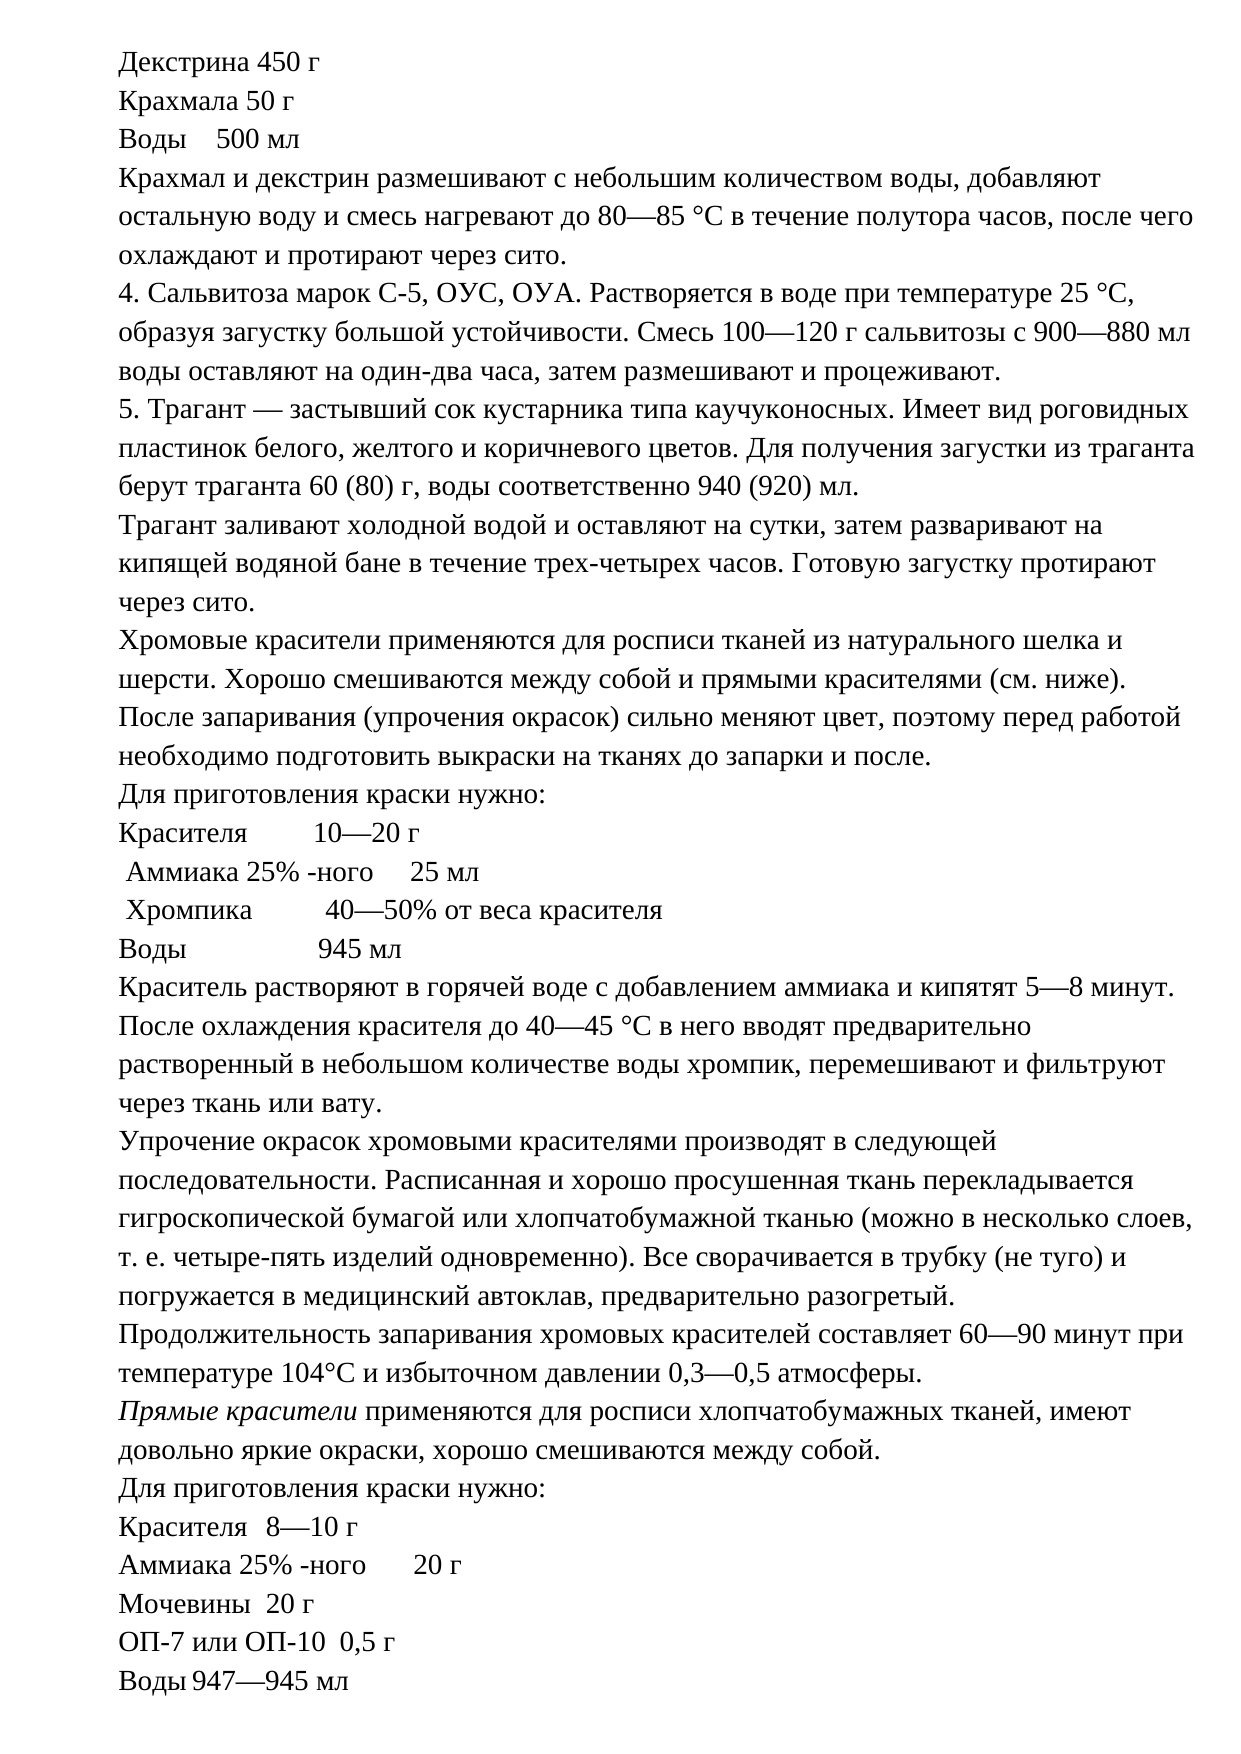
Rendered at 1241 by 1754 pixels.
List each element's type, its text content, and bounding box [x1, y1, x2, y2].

text Для приготовления краски нужно: [118, 1470, 1196, 1504]
text Воды 945 мл [118, 931, 1196, 964]
text Краситель растворяют в горячей воде с добавлением аммиака и кипятят 5—8 минут. После охлаждения красителя до 40—45 °С в него вводят предварительно растворенный в небольшом количестве воды хромпик, перемешивают и фильтруют через ткань или вату. [118, 969, 1196, 1118]
text 4. Сальвитоза марок С-5, ОУС, ОУА. Растворяется в воде при температуре 25 °С, образуя загустку большой устойчивости. Смесь 100—120 г сальвитозы с 900—880 мл воды оставляют на один-два часа, затем размешивают и процеживают. [118, 276, 1196, 386]
text Красителя 8—10 г [118, 1509, 1196, 1542]
text Для приготовления краски нужно: [118, 777, 1196, 810]
text Воды 500 мл [118, 121, 1196, 155]
text Упрочение окрасок хромовыми красителями производят в следующей последовательности. Расписанная и хорошо просушенная ткань перекладывается гигроскопической бумагой или хлопчатобумажной тканью (можно в несколько слоев, т. е. четыре-пять изделий одновременно). Все сворачивается в трубку (не туго) и погружается в медицинский автоклав, предварительно разогретый. Продолжительность запаривания хромовых красителей составляет 60—90 минут при температуре 104°С и избыточном давлении 0,3—0,5 атмосферы. [118, 1123, 1196, 1388]
text Воды 947—945 мл [118, 1663, 1196, 1697]
text Аммиака 25% -ного 25 мл [118, 854, 1196, 887]
text ОП-7 или ОП-10 0,5 г [118, 1624, 1196, 1658]
text Хромовые красители применяются для росписи тканей из натурального шелка и шерсти. Хорошо смешиваются между собой и прямыми красителями (см. ниже). После запаривания (упрочения окрасок) сильно меняют цвет, поэтому перед работой необходимо подготовить выкраски на тканях до запарки и после. [118, 622, 1196, 772]
text Декстрина 450 г [118, 44, 1196, 78]
text Трагант заливают холодной водой и оставляют на сутки, затем разваривают на кипящей водяной бане в течение трех-четырех часов. Готовую загустку протирают через сито. [118, 507, 1196, 617]
text Хромпика 40—50% от веса красителя [118, 892, 1196, 926]
text Прямые красители применяются для росписи хлопчатобумажных тканей, имеют довольно яркие окраски, хорошо смешиваются между собой. [118, 1393, 1196, 1465]
text Крахмала 50 г [118, 83, 1196, 116]
text 5. Трагант — застывший сок кустарника типа каучуконосных. Имеет вид роговидных пластинок белого, желтого и коричневого цветов. Для получения загустки из траганта берут траганта 60 (80) г, воды соответственно 940 (920) мл. [118, 391, 1196, 502]
text Мочевины 20 г [118, 1586, 1196, 1619]
text Аммиака 25% -ного 20 г [118, 1547, 1196, 1581]
text Красителя 10—20 г [118, 815, 1196, 849]
text Крахмал и декстрин размешивают с небольшим количеством воды, добавляют остальную воду и смесь нагревают до 80—85 °С в течение полутора часов, после чего охлаждают и протирают через сито. [118, 160, 1196, 271]
